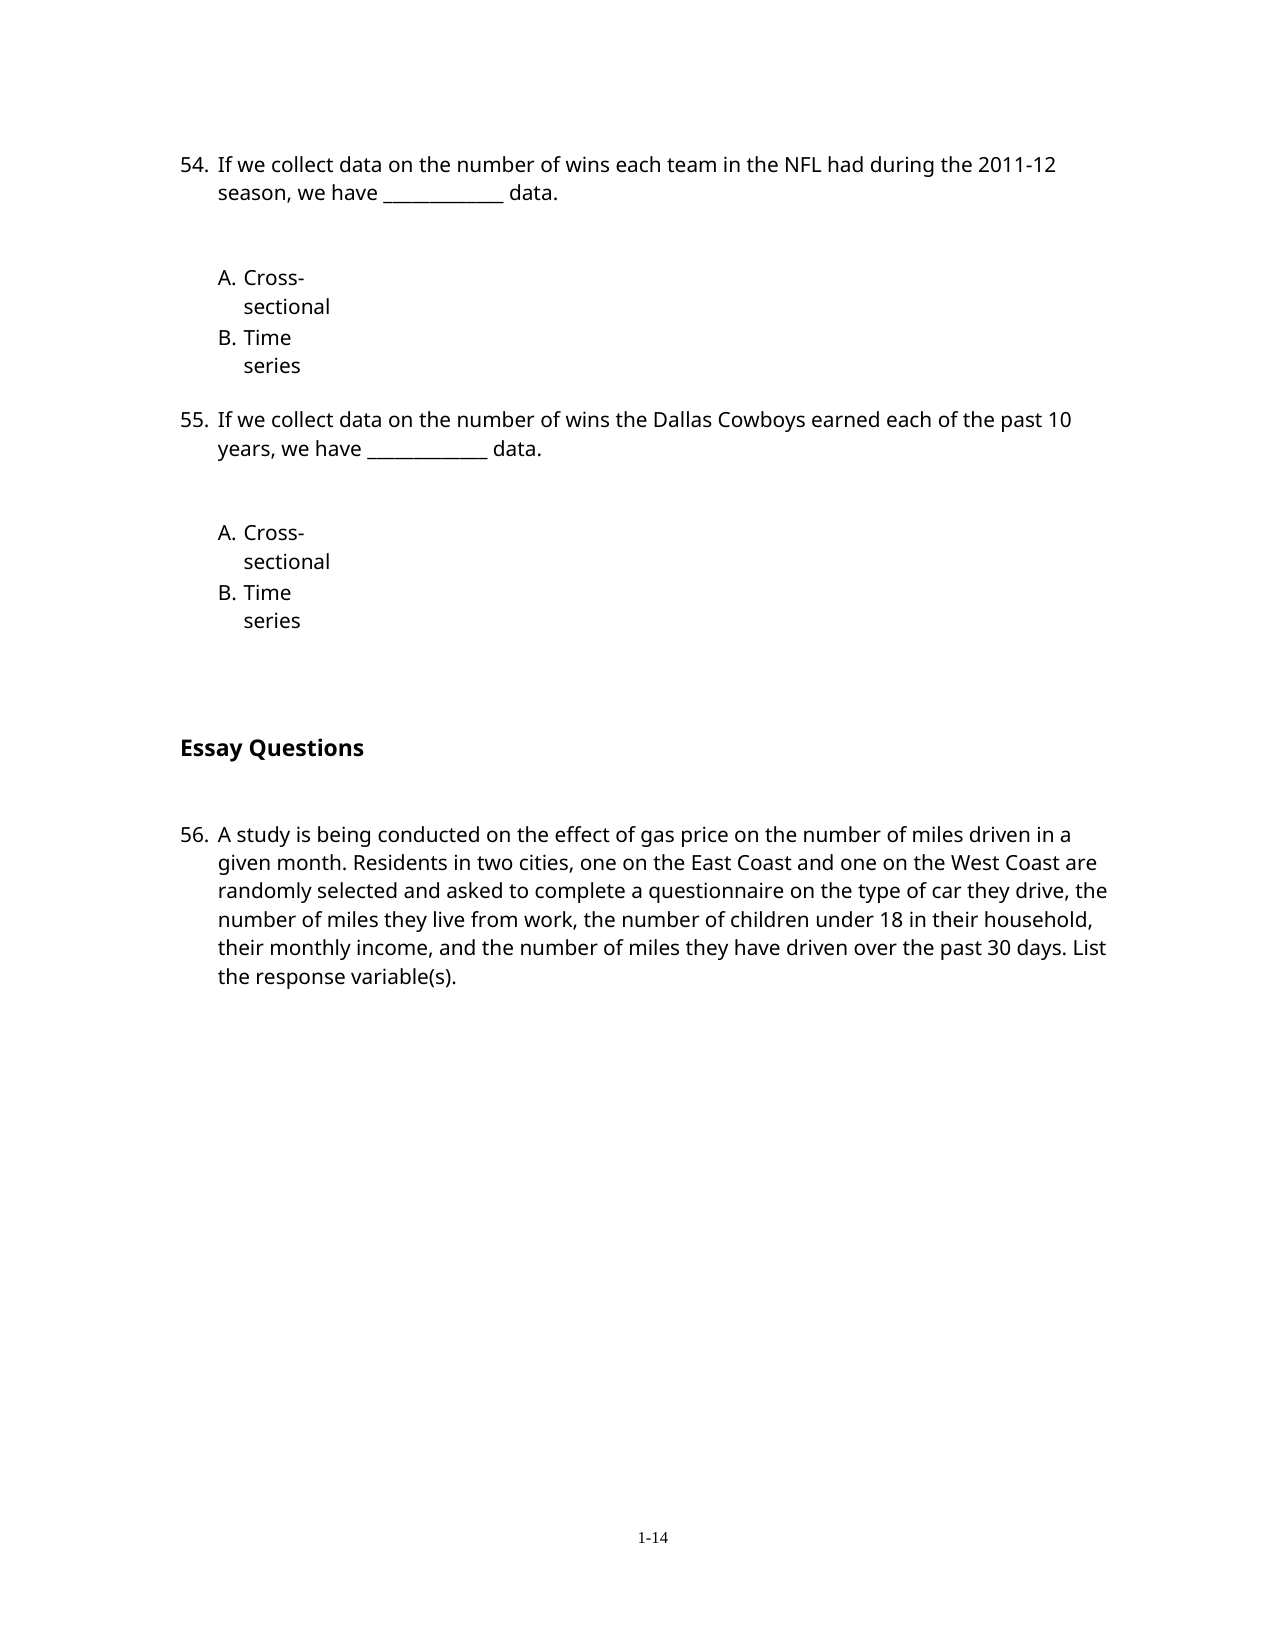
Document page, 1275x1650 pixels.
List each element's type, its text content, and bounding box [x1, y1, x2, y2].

table_header 54. [180, 150, 218, 380]
table_header If we collect data on the number of wins each team in the NFL had during the 2011-12 season, we have _____________ data. [218, 150, 1125, 380]
table_header A study is being conducted on the effect of gas price on the number of miles driven in a given month. Residents in two cities, one on the East Coast and one on the West Coast are randomly selected and asked to complete a questionnaire on the type of car they drive, the number of miles they live from work, the number of children under 18 in their household, their monthly income, and the number of miles they have driven over the past 30 days. List the response variable(s). [218, 820, 1125, 1277]
table_header If we collect data on the number of wins the Dallas Cowboys earned each of the past 10 years, we have _____________ data. [218, 405, 1125, 635]
table_header 55. [180, 405, 218, 635]
table_header 56. [180, 820, 218, 1277]
text Essay Questions [180, 711, 1125, 795]
